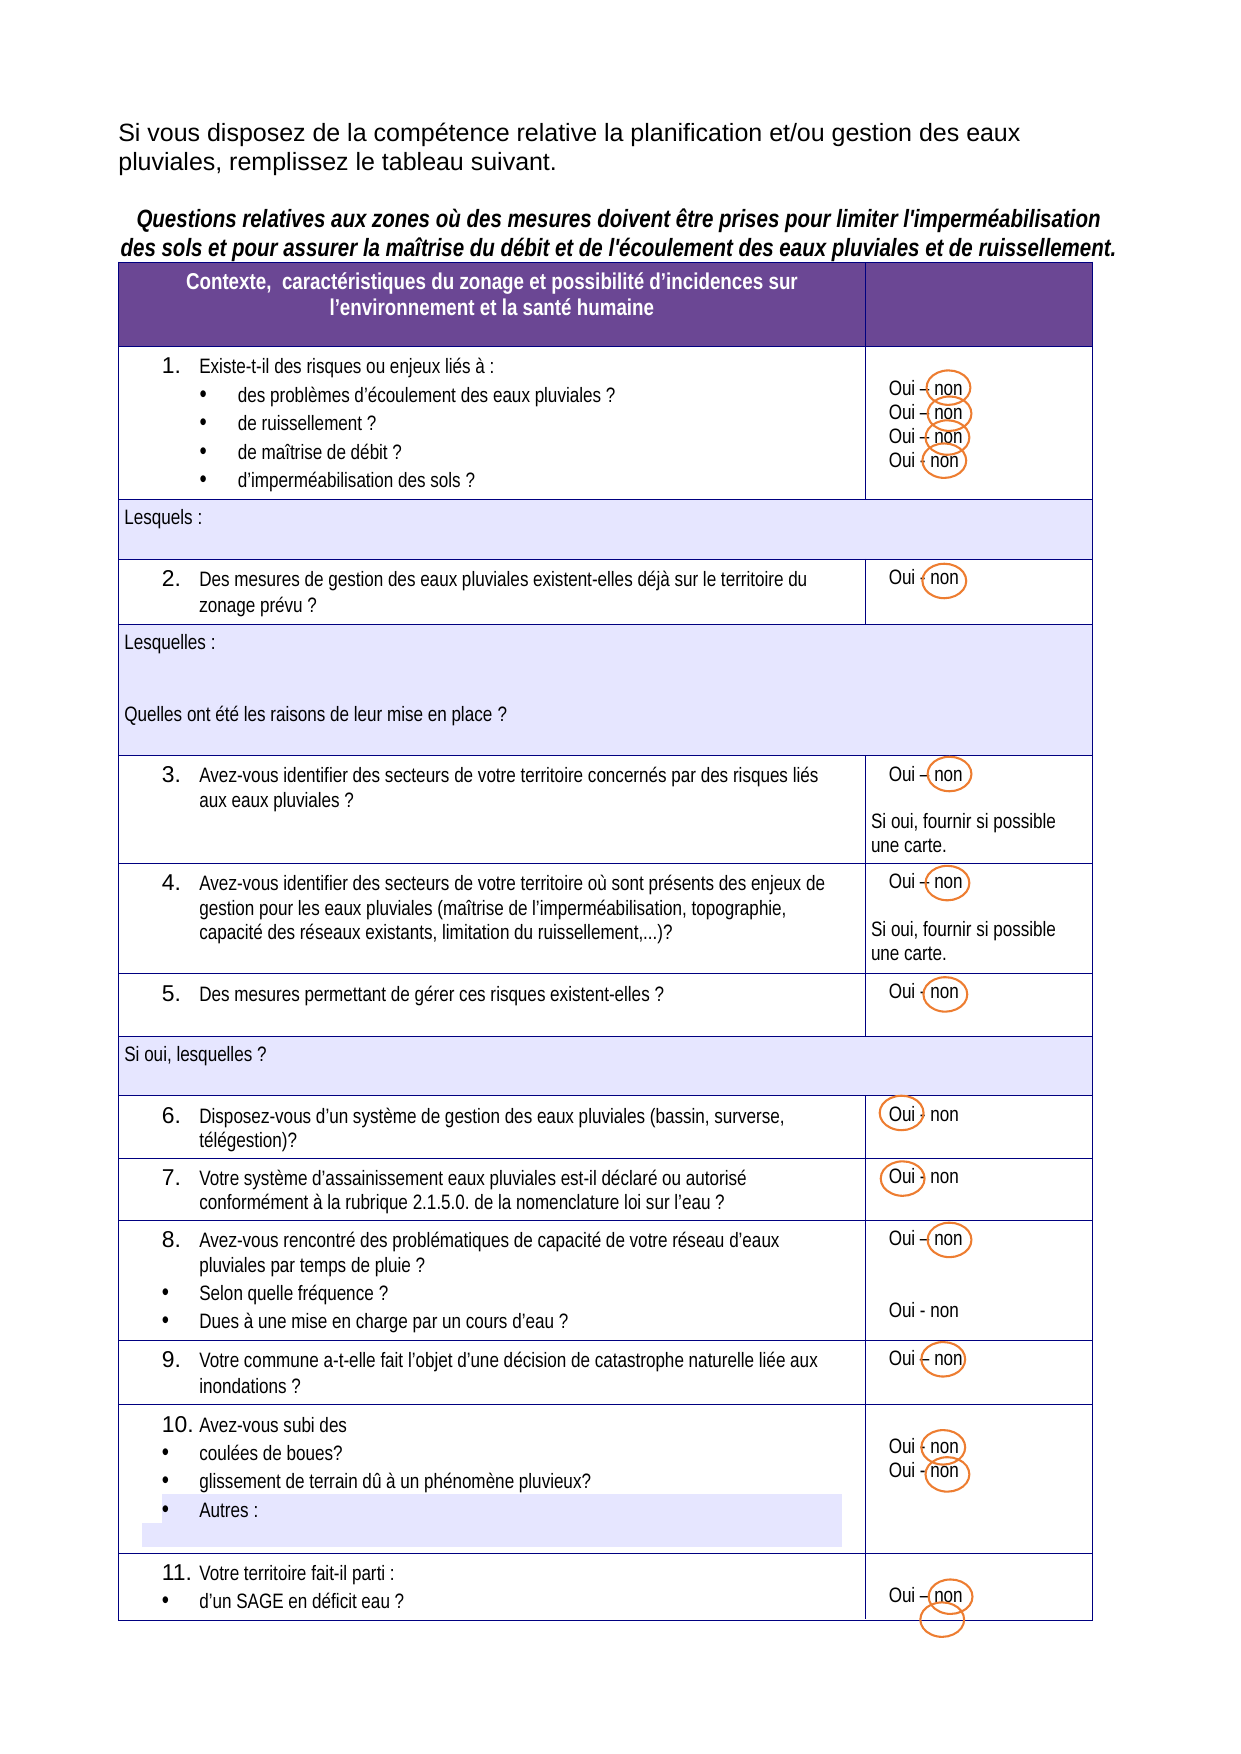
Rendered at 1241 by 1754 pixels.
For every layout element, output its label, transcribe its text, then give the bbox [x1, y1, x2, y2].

table_cell Lesquels : [119, 500, 1092, 559]
table_cell Oui – non Oui – non Oui – non Oui - non [866, 347, 1092, 499]
table_cell Oui - non [866, 974, 1092, 1036]
table_cell Oui - non [866, 560, 1092, 623]
table_cell Disposez-vous d’un système de gestion des eaux pluviales (bassin, surverse, télégestion)? [119, 1096, 865, 1158]
table_cell Avez-vous identifier des secteurs de votre territoire où sont présents des enjeux de gestion pour les eaux pluviales (maîtrise de l’imperméabilisation, topographie, capacité des réseaux existants, limitation du ruissellement,...)? [119, 864, 865, 973]
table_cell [119, 1554, 865, 1619]
table_cell Oui - non [866, 1159, 1092, 1220]
table_cell Des mesures de gestion des eaux pluviales existent-elles déjà sur le territoire du zonage prévu ? [119, 560, 865, 623]
table_cell Oui - non Oui - non [866, 1405, 1092, 1552]
text Si vous disposez de la compétence relative la planification et/ou gestion des eaux pluviales, remplissez le tableau suivant. [118, 118, 1122, 176]
table_cell Avez-vous identifier des secteurs de votre territoire concernés par des risques liés aux eaux pluviales ? [119, 756, 865, 863]
table_header Contexte, caractéristiques du zonage et possibilité d’incidences sur l’environnement et la santé humaine [119, 263, 865, 346]
table_cell Votre système d’assainissement eaux pluviales est-il déclaré ou autorisé conformément à la rubrique 2.1.5.0. de la nomenclature loi sur l’eau ? [119, 1159, 865, 1220]
table_cell Si oui, lesquelles ? [119, 1037, 1092, 1095]
table_cell Oui - non [866, 1096, 1092, 1158]
table_cell Avez-vous rencontré des problématiques de capacité de votre réseau d’eaux pluviales par temps de pluie ? Selon quelle fréquence ? Dues à une mise en charge par un cours d’eau ? [119, 1221, 865, 1339]
table_cell Oui – non Si oui, fournir si possible une carte. [866, 864, 1092, 973]
table_cell Existe-t-il des risques ou enjeux liés à : des problèmes d’écoulement des eaux pluviales ? de ruissellement ? de maîtrise de débit ? d’imperméabilisation des sols ? [119, 347, 865, 499]
table_cell Oui – non Oui - non [866, 1554, 1092, 1619]
table_cell Oui – non [866, 1341, 1092, 1404]
table_cell Avez-vous subi des coulées de boues? glissement de terrain dû à un phénomène pluvieux? Autres : [119, 1405, 865, 1552]
table_header [866, 263, 1092, 346]
table_cell Oui – non Oui - non [866, 1221, 1092, 1339]
table_cell Lesquelles : Quelles ont été les raisons de leur mise en place ? [119, 625, 1092, 755]
table_cell Oui – non Si oui, fournir si possible une carte. [866, 756, 1092, 863]
table_cell Des mesures permettant de gérer ces risques existent-elles ? [119, 974, 865, 1036]
table_cell Votre commune a-t-elle fait l’objet d’une décision de catastrophe naturelle liée aux inondations ? [119, 1341, 865, 1404]
